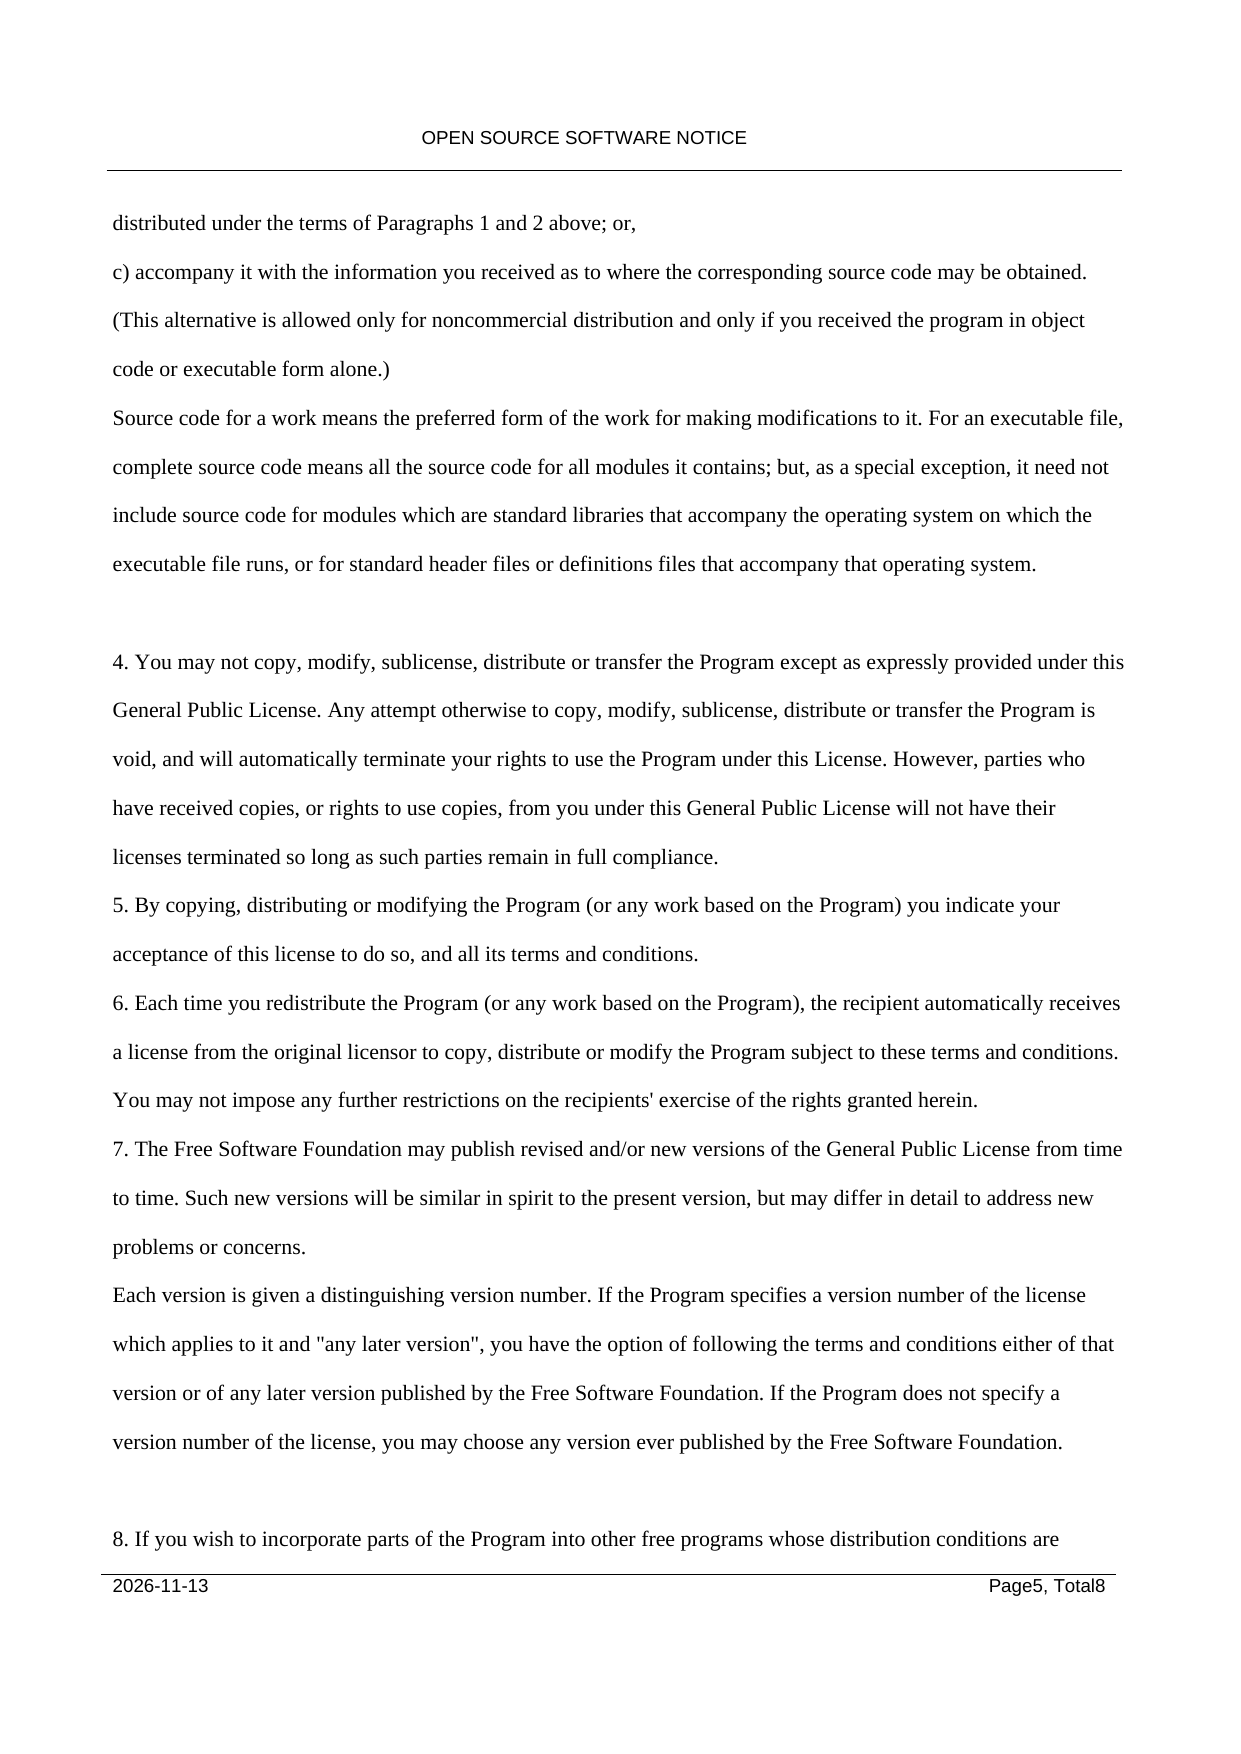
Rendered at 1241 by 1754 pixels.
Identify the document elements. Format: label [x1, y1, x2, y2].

text [112, 206, 1128, 1555]
